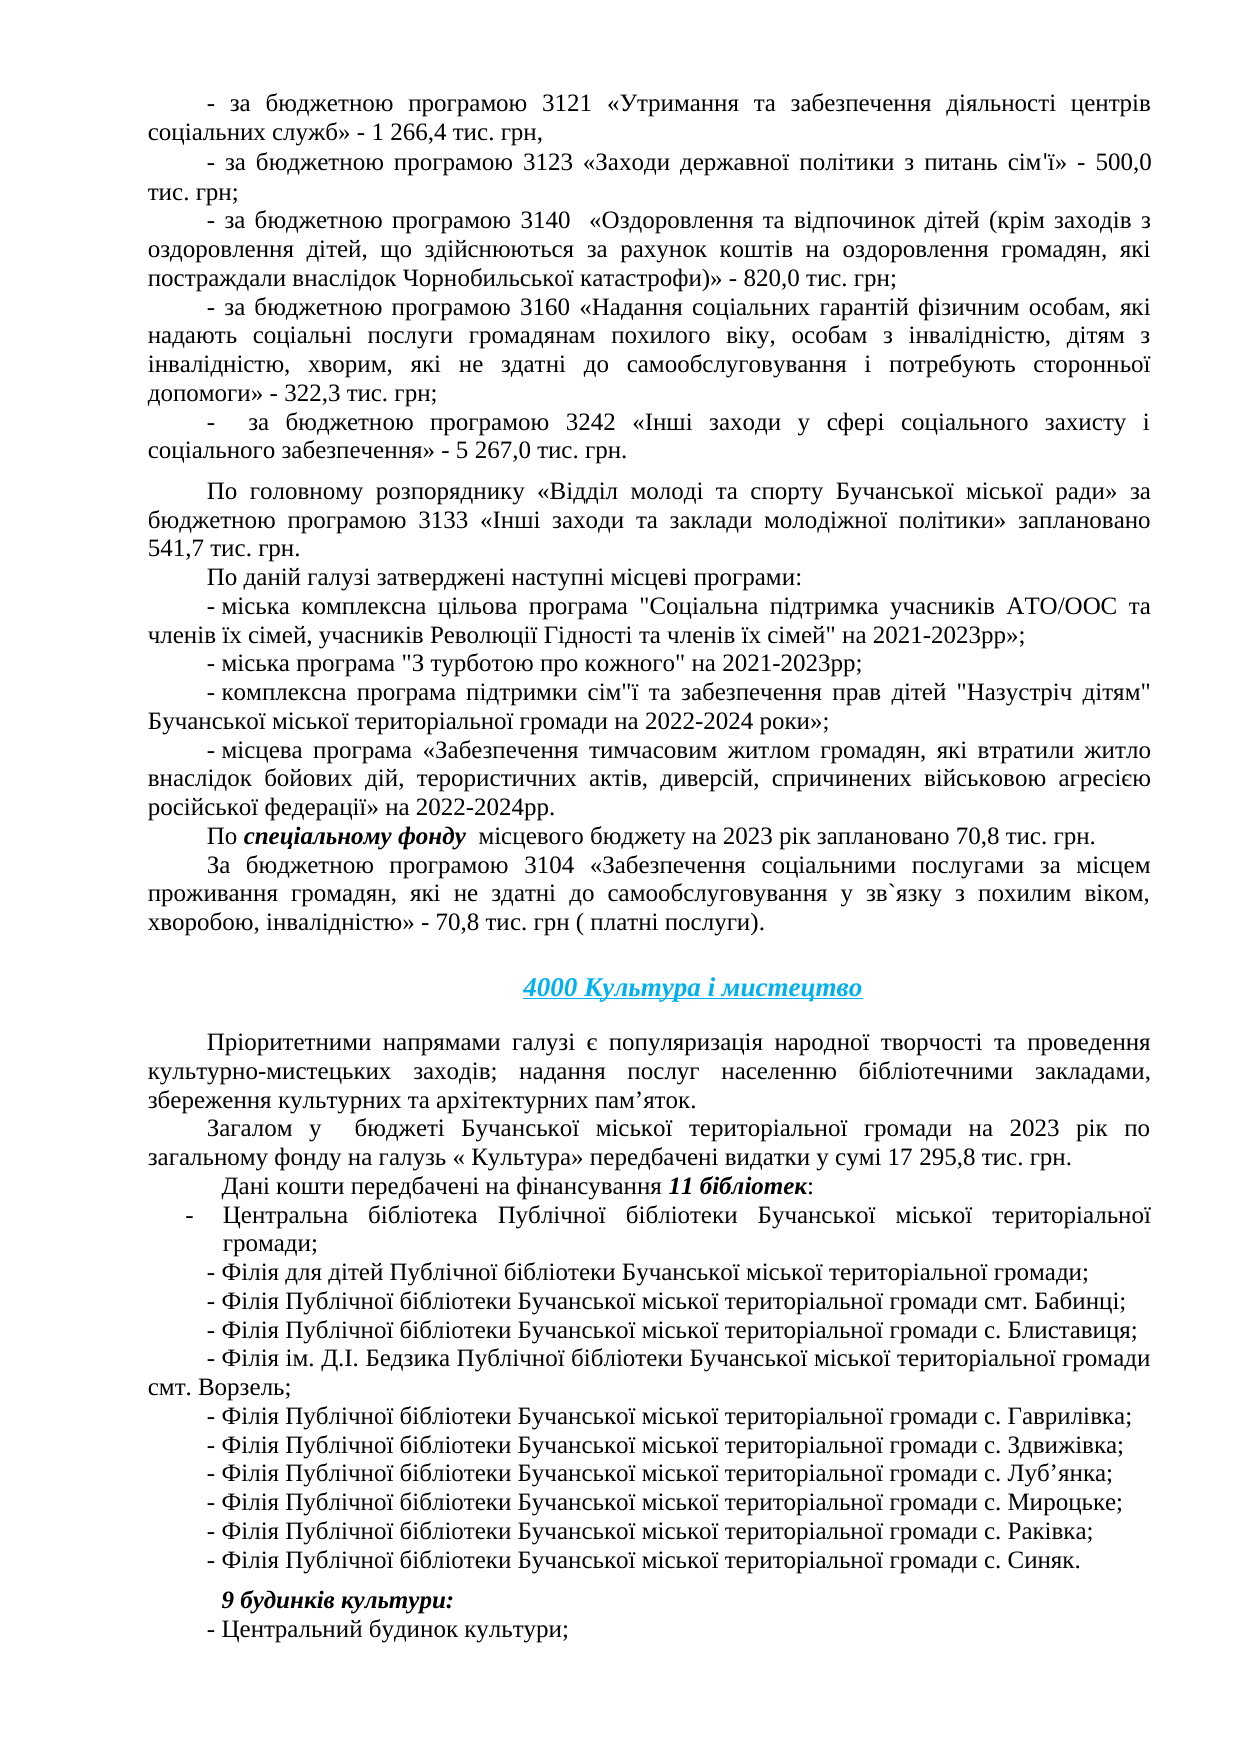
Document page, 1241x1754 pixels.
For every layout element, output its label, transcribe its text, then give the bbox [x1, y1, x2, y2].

list місцева програма «Забезпечення тимчасовим житлом громадян, які втратили житло внаслідок бойових дій, терористичних актів, диверсій, спричинених військовою агресією російської федерації» на 2022-2024рр. [148, 735, 1152, 821]
list міська комплексна цільова програма "Соціальна підтримка учасників АТО/ООС та членів їх сімей, учасників Революції Гідності та членів їх сімей" на 2021-2023рр»; [148, 591, 1152, 648]
text - за бюджетною програмою 3242 «Інші заходи у сфері соціального захисту і соціального забезпечення» - 5 267,0 тис. грн. [148, 407, 1152, 464]
text По даній галузі затверджені наступні місцеві програми: [148, 562, 1152, 591]
list Філія Публічної бібліотеки Бучанської міської територіальної громади с. Синяк. [148, 1545, 1152, 1573]
list Центральний будинок культури; [148, 1614, 1152, 1643]
list міська програма "З турботою про кожного" на 2021-2023рр; [148, 648, 1152, 677]
text Пріоритетними напрямами галузі є популяризація народної творчості та проведення культурно-мистецьких заходів; надання послуг населенню бібліотечними закладами, збереження культурних та архітектурних пам’яток. [148, 1027, 1152, 1113]
list комплексна програма підтримки сім"ї та забезпечення прав дітей "Назустріч дітям" Бучанської міської територіальної громади на 2022-2024 роки»; [148, 677, 1152, 735]
list Філія Публічної бібліотеки Бучанської міської територіальної громади с. Блиставиця; [148, 1315, 1152, 1343]
text 4000 Культура і мистецтво [148, 971, 1152, 1002]
list Філія Публічної бібліотеки Бучанської міської територіальної громади с. Луб’янка; [148, 1458, 1152, 1487]
text По головному розпоряднику «Відділ молоді та спорту Бучанської міської ради» за бюджетною програмою 3133 «Інші заходи та заклади молодіжної політики» заплановано 541,7 тис. грн. [148, 476, 1152, 562]
text По спеціальному фонду місцевого бюджету на 2023 рік заплановано 70,8 тис. грн. [148, 821, 1152, 850]
text Дані кошти передбачені на фінансування 11 бібліотек: [148, 1171, 1152, 1200]
text Загалом у бюджеті Бучанської міської територіальної громади на 2023 рік по загальному фонду на галузь « Культура» передбачені видатки у сумі 17 295,8 тис. грн. [148, 1113, 1152, 1171]
list Філія для дітей Публічної бібліотеки Бучанської міської територіальної громади; [148, 1257, 1152, 1286]
list Філія Публічної бібліотеки Бучанської міської територіальної громади с. Мироцьке; [148, 1487, 1152, 1516]
text - за бюджетною програмою 3121 «Утримання та забезпечення діяльності центрів соціальних служб» - 1 266,4 тис. грн, [148, 88, 1152, 146]
text - за бюджетною програмою 3123 «Заходи державної політики з питань сім'ї» - 500,0 тис. грн; [148, 146, 1152, 205]
list Філія Публічної бібліотеки Бучанської міської територіальної громади с. Здвижівка; [148, 1430, 1152, 1458]
list Центральна бібліотека Публічної бібліотеки Бучанської міської територіальної громади; [185, 1200, 1152, 1257]
list Філія ім. Д.І. Бедзика Публічної бібліотеки Бучанської міської територіальної громади смт. Ворзель; [148, 1343, 1152, 1401]
list Філія Публічної бібліотеки Бучанської міської територіальної громади смт. Бабинці; [148, 1286, 1152, 1315]
text - за бюджетною програмою 3160 «Надання соціальних гарантій фізичним особам, які надають соціальні послуги громадянам похилого віку, особам з інвалідністю, дітям з інвалідністю, хворим, які не здатні до самообслуговування і потребують сторонньої допомоги» - 322,3 тис. грн; [148, 292, 1152, 407]
list Філія Публічної бібліотеки Бучанської міської територіальної громади с. Гаврилівка; [148, 1401, 1152, 1430]
text За бюджетною програмою 3104 «Забезпечення соціальними послугами за місцем проживання громадян, які не здатні до самообслуговування у зв`язку з похилим віком, хворобою, інвалідністю» - 70,8 тис. грн ( платні послуги). [148, 850, 1152, 936]
text 9 будинків культури: [148, 1585, 1152, 1614]
list Філія Публічної бібліотеки Бучанської міської територіальної громади с. Раківка; [148, 1516, 1152, 1545]
text - за бюджетною програмою 3140 «Оздоровлення та відпочинок дітей (крім заходів з оздоровлення дітей, що здійснюються за рахунок коштів на оздоровлення громадян, які постраждали внаслідок Чорнобильської катастрофи)» - 820,0 тис. грн; [148, 205, 1152, 292]
